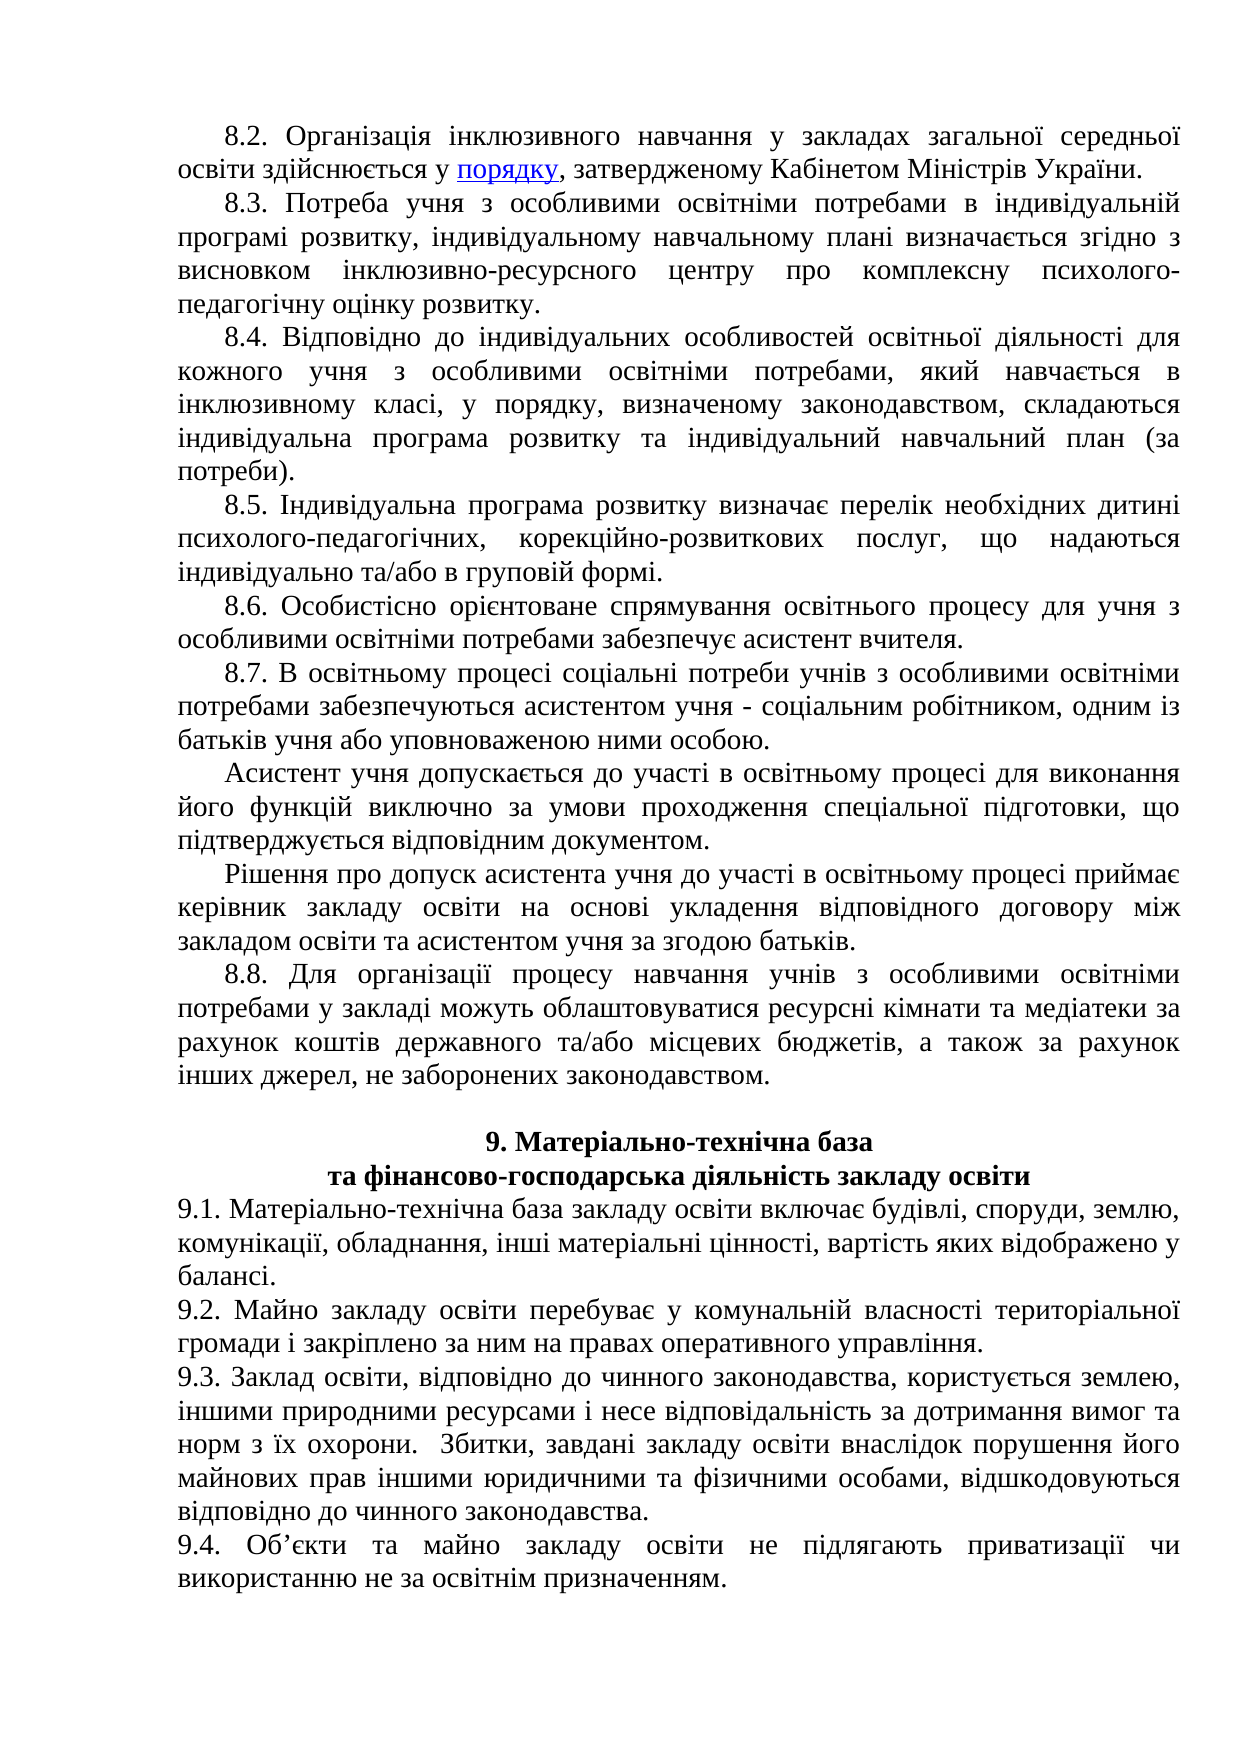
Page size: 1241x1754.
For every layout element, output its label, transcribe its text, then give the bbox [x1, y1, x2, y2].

text 9.1. Матеріально-технічна база закладу освіти включає будівлі, споруди, землю, комунікації, обладнання, інші матеріальні цінності, вартість яких відображено у балансі. [177, 1191, 1181, 1292]
text 9.4. Об’єкти та майно закладу освіти не підлягають приватизації чи використанню не за освітнім призначенням. [177, 1527, 1181, 1594]
text 8.7. В освітньому процесі соціальні потреби учнів з особливими освітніми потребами забезпечуються асистентом учня - соціальним робітником, одним із батьків учня або уповноваженою ними особою. [177, 655, 1181, 755]
text Рішення про допуск асистента учня до участі в освітньому процесі приймає керівник закладу освіти на основі укладення відповідного договору між закладом освіти та асистентом учня за згодою батьків. [177, 856, 1181, 957]
text 8.3. Потреба учня з особливими освітніми потребами в індивідуальній програмі розвитку, індивідуальному навчальному плані визначається згідно з висновком інклюзивно-ресурсного центру про комплексну психолого-педагогічну оцінку розвитку. [177, 185, 1181, 319]
text 8.5. Індивідуальна програма розвитку визначає перелік необхідних дитині психолого-педагогічних, корекційно-розвиткових послуг, що надаються індивідуально та/або в груповій формі. [177, 487, 1181, 588]
text 9. Матеріально-технічна база [177, 1124, 1181, 1158]
text 8.6. Особистісно орієнтоване спрямування освітнього процесу для учня з особливими освітніми потребами забезпечує асистент вчителя. [177, 588, 1181, 655]
text 9.3. Заклад освіти, відповідно до чинного законодавства, користується землею, іншими природними ресурсами і несе відповідальність за дотримання вимог та норм з їх охорони. Збитки, завдані закладу освіти внаслідок порушення його майнових прав іншими юридичними та фізичними особами, відшкодовуються відповідно до чинного законодавства. [177, 1359, 1181, 1527]
text 8.8. Для організації процесу навчання учнів з особливими освітніми потребами у закладі можуть облаштовуватися ресурсні кімнати та медіатеки за рахунок коштів державного та/або місцевих бюджетів, а також за рахунок інших джерел, не заборонених законодавством. [177, 957, 1181, 1091]
text 8.2. Організація інклюзивного навчання у закладах загальної середньої освіти здійснюється у порядку, затвердженому Кабінетом Міністрів України. [177, 118, 1181, 185]
text 9.2. Майно закладу освіти перебуває у комунальній власності територіальної громади і закріплено за ним на правах оперативного управління. [177, 1292, 1181, 1359]
text Асистент учня допускається до участі в освітньому процесі для виконання його функцій виключно за умови проходження спеціальної підготовки, що підтверджується відповідним документом. [177, 755, 1181, 856]
text та фінансово-господарська діяльність закладу освіти [177, 1158, 1181, 1191]
text 8.4. Відповідно до індивідуальних особливостей освітньої діяльності для кожного учня з особливими освітніми потребами, який навчається в інклюзивному класі, у порядку, визначеному законодавством, складаються індивідуальна програма розвитку та індивідуальний навчальний план (за потреби). [177, 319, 1181, 487]
